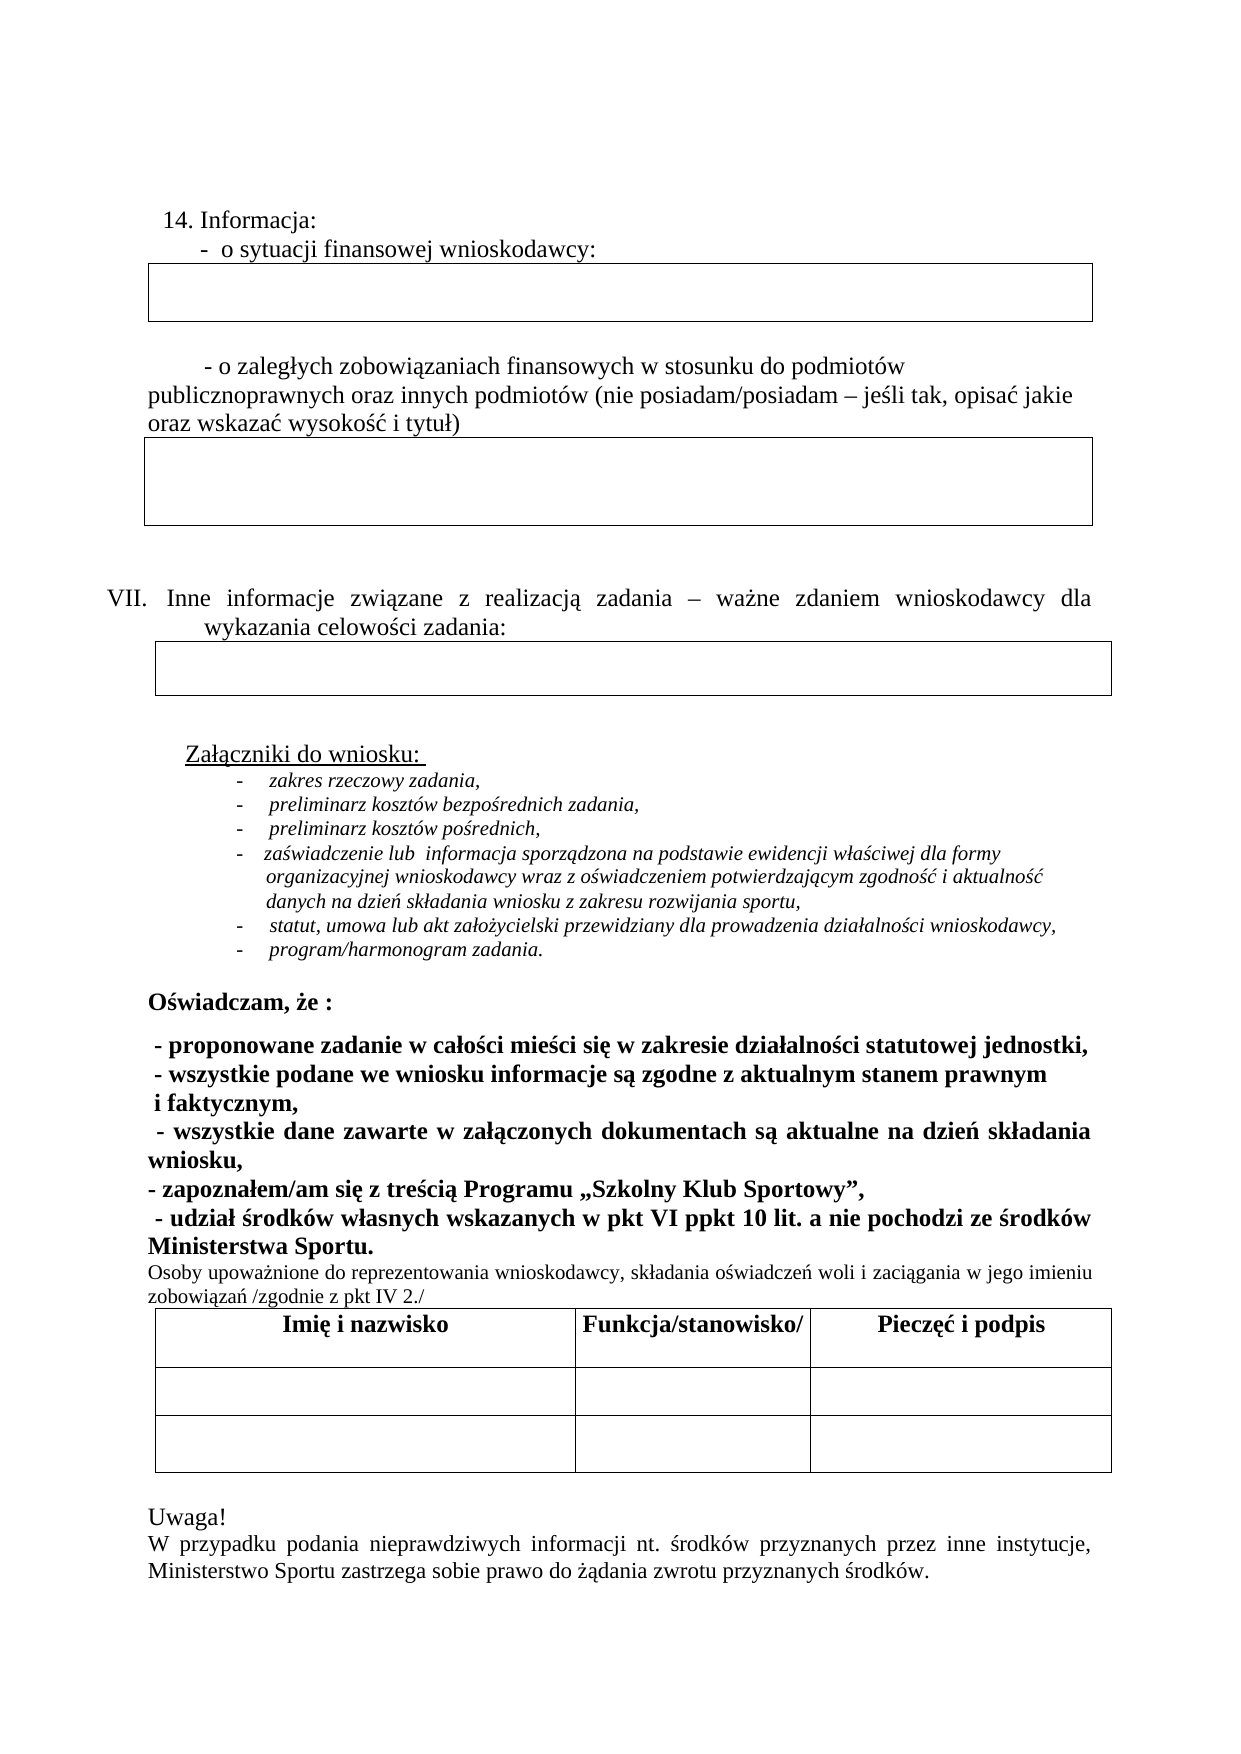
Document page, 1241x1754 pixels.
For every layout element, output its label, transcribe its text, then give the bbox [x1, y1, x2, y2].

text Osoby upoważnione do reprezentowania wnioskodawcy, składania oświadczeń woli i zaciągania w jego imieniu zobowiązań /zgodnie z pkt IV 2./ [148, 1260, 1093, 1308]
text - statut, umowa lub akt założycielski przewidziany dla prowadzenia działalności wnioskodawcy, [236, 913, 1093, 937]
table_header [156, 642, 1111, 695]
text - preliminarz kosztów pośrednich, [236, 816, 1093, 840]
table_cell [811, 1368, 1111, 1414]
table_header Imię i nazwisko [156, 1309, 575, 1367]
subtitle Inne informacje związane z realizacją zadania – ważne zdaniem wnioskodawcy dla wykazania celowości zadania: [148, 583, 1093, 641]
text - program/harmonogram zadania. [236, 937, 1093, 961]
text - preliminarz kosztów bezpośrednich zadania, [236, 792, 1093, 816]
table_header [145, 438, 1092, 524]
subtitle - o sytuacji finansowej wnioskodawcy: [200, 234, 1093, 263]
subtitle Informacja: [162, 205, 1093, 234]
text - o zaległych zobowiązaniach finansowych w stosunku do podmiotów publicznoprawnych oraz innych podmiotów (nie posiadam/posiadam – jeśli tak, opisać jakie oraz wskazać wysokość i tytuł) [148, 351, 1093, 437]
table_cell [576, 1416, 810, 1472]
text W przypadku podania nieprawdziwych informacji nt. środków przyznanych przez inne instytucje, Ministerstwo Sportu zastrzega sobie prawo do żądania zwrotu przyznanych środków. [148, 1530, 1093, 1583]
text Uwaga! [148, 1502, 1093, 1530]
table_cell [156, 1368, 575, 1414]
text - wszystkie podane we wniosku informacje są zgodne z aktualnym stanem prawnym [148, 1059, 1093, 1088]
text Załączniki do wniosku: [185, 739, 1093, 768]
text - zapoznałem/am się z treścią Programu „Szkolny Klub Sportowy”, [148, 1174, 1093, 1203]
table_cell [576, 1368, 810, 1414]
table_cell [811, 1416, 1111, 1472]
text - zaświadczenie lub informacja sporządzona na podstawie ewidencji właściwej dla formy organizacyjnej wnioskodawcy wraz z oświadczeniem potwierdzającym zgodność i aktualność danych na dzień składania wniosku z zakresu rozwijania sportu, [236, 840, 1093, 913]
text - wszystkie dane zawarte w załączonych dokumentach są aktualne na dzień składania wniosku, [148, 1116, 1093, 1174]
text - udział środków własnych wskazanych w pkt VI ppkt 10 lit. a nie pochodzi ze środków Ministerstwa Sportu. [148, 1203, 1093, 1260]
table_header [149, 264, 1092, 321]
table_cell [156, 1416, 575, 1472]
table_header Pieczęć i podpis [811, 1309, 1111, 1367]
table_header Funkcja/stanowisko/ [576, 1309, 810, 1367]
text - proponowane zadanie w całości mieści się w zakresie działalności statutowej jednostki, [148, 1030, 1093, 1059]
text - zakres rzeczowy zadania, [236, 768, 1093, 792]
text Oświadczam, że : [148, 987, 1093, 1016]
text i faktycznym, [148, 1088, 1093, 1116]
